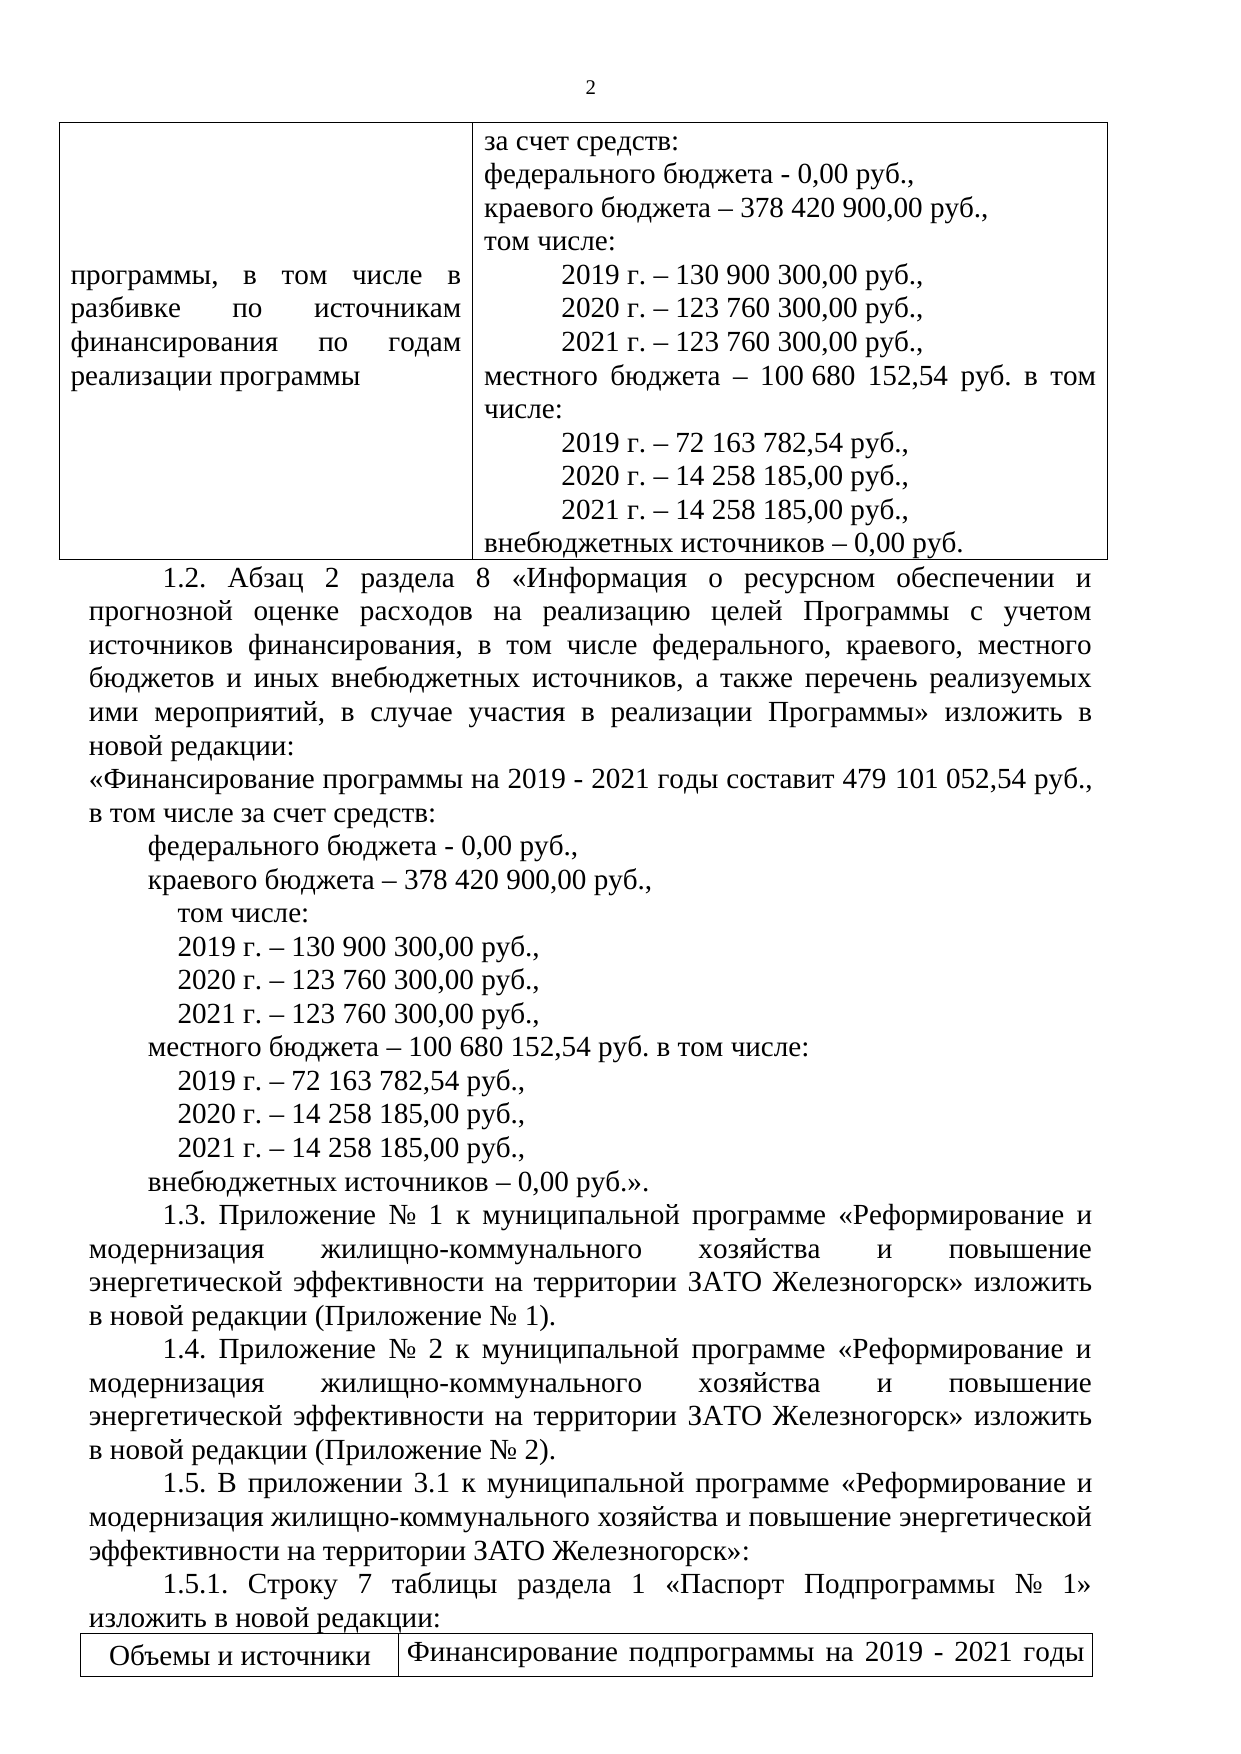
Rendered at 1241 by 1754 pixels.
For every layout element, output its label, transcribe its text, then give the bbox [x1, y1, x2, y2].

table_header Информация по ресурсному обеспечению муниципальной программы, в том числе в разбивке по источникам финансирования по годам реализации программы [60, 123, 472, 559]
text «Финансирование программы на 2019 - 2021 годы составит 479 101 052,54 руб., в том числе за счет средств: [89, 761, 1092, 828]
text местного бюджета – 100 680 152,54 руб. в том числе: [89, 1029, 1092, 1063]
text 2021 г. – 14 258 185,00 руб., [89, 1130, 1092, 1164]
text 2019 г. – 130 900 300,00 руб., [89, 929, 1092, 962]
list 1.2. Абзац 2 раздела 8 «Информация о ресурсном обеспечении и прогнозной оценке расходов на реализацию целей Программы с учетом источников финансирования, в том числе федерального, краевого, местного бюджетов и иных внебюджетных источников, а также перечень реализуемых ими мероприятий, в случае участия в реализации Программы» изложить в новой редакции: [89, 560, 1092, 761]
text 2020 г. – 14 258 185,00 руб., [89, 1097, 1092, 1130]
title 1.5. В приложении 3.1 к муниципальной программе «Реформирование и модернизация жилищно-коммунального хозяйства и повышение энергетической эффективности на территории ЗАТО Железногорск»: [89, 1466, 1092, 1566]
table_header Объемы и источники финансирования подпрограммы [81, 1634, 398, 1676]
text 1.4. Приложение № 2 к муниципальной программе «Реформирование и модернизация жилищно-коммунального хозяйства и повышение энергетической эффективности на территории ЗАТО Железногорск» изложить в новой редакции (Приложение № 2). [89, 1331, 1092, 1466]
text 2020 г. – 123 760 300,00 руб., [89, 962, 1092, 996]
text 2021 г. – 123 760 300,00 руб., [89, 996, 1092, 1029]
text внебюджетных источников – 0,00 руб.». [89, 1164, 1092, 1197]
text том числе: [89, 895, 1092, 929]
text 1.5.1. Строку 7 таблицы раздела 1 «Паспорт Подпрограммы № 1» изложить в новой редакции: [89, 1566, 1092, 1633]
text 1.3. Приложение № 1 к муниципальной программе «Реформирование и модернизация жилищно-коммунального хозяйства и повышение энергетической эффективности на территории ЗАТО Железногорск» изложить в новой редакции (Приложение № 1). [89, 1197, 1092, 1331]
text 2019 г. – 72 163 782,54 руб., [89, 1063, 1092, 1097]
text федерального бюджета - 0,00 руб., [89, 828, 1092, 862]
text краевого бюджета – 378 420 900,00 руб., [89, 862, 1092, 895]
